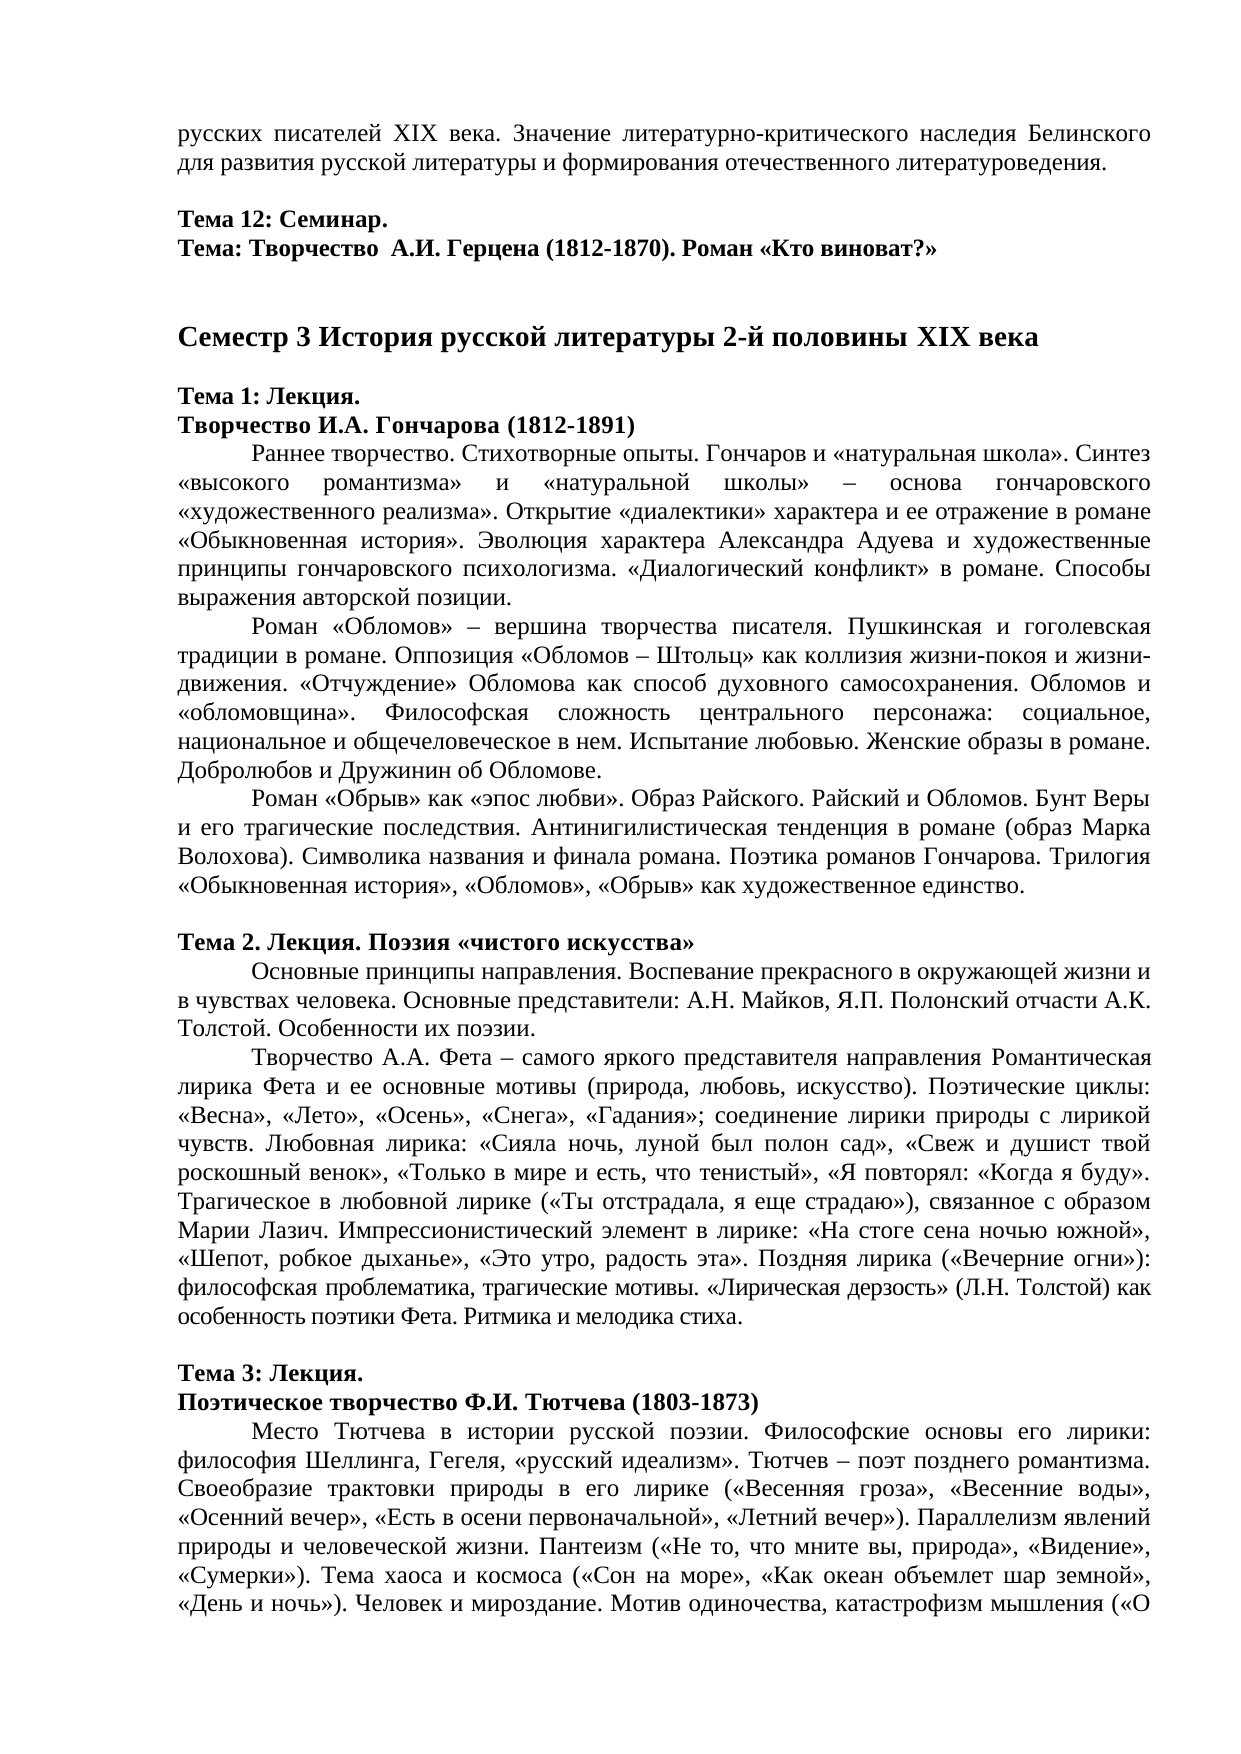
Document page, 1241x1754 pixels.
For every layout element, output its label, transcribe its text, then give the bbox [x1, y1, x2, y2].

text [177, 1416, 1152, 1617]
text Семестр 3 История русской литературы 2-й половины XIX века [177, 319, 1152, 352]
text Тема 1: Лекция. [177, 381, 1152, 410]
text Творчество А.А. Фета – самого яркого представителя направления Романтическая лирика Фета и ее основные мотивы (природа, любовь, искусство). Поэтические циклы: «Весна», «Лето», «Осень», «Снега», «Гадания»; соединение лирики природы с лирикой чувств. Любовная лирика: «Сияла ночь, луной был полон сад», «Свеж и душист твой роскошный венок», «Только в мире и есть, что тенистый», «Я повторял: «Когда я буду». Трагическое в любовной лирике («Ты отстрадала, я еще страдаю»), связанное с образом Марии Лазич. Импрессионистический элемент в лирике: «На стоге сена ночью южной», «Шепот, робкое дыханье», «Это утро, радость эта». Поздняя лирика («Вечерние огни»): философская проблематика, трагические мотивы. «Лирическая дерзость» (Л.Н. Толстой) как особенность поэтики Фета. Ритмика и мелодика стиха. [177, 1042, 1152, 1330]
text Творчество И.А. Гончарова (1812-1891) [177, 410, 1152, 438]
text Основные принципы направления. Воспевание прекрасного в окружающей жизни и в чувствах человека. Основные представители: А.Н. Майков, Я.П. Полонский отчасти А.К. Толстой. Особенности их поэзии. [177, 956, 1152, 1042]
text Роман «Обломов» – вершина творчества писателя. Пушкинская и гоголевская традиции в романе. Оппозиция «Обломов – Штольц» как коллизия жизни-покоя и жизни-движения. «Отчуждение» Обломова как способ духовного самосохранения. Обломов и «обломовщина». Философская сложность центрального персонажа: социальное, национальное и общечеловеческое в нем. Испытание любовью. Женские образы в романе. Добролюбов и Дружинин об Обломове. [177, 611, 1152, 783]
text Тема 2. Лекция. Поэзия «чистого искусства» [177, 927, 1152, 956]
text Поэтическое творчество Ф.И. Тютчева (1803-1873) [177, 1387, 1152, 1416]
text Тема: Творчество А.И. Герцена (1812-1870). Роман «Кто виноват?» [177, 233, 1152, 262]
text Тема 3: Лекция. [177, 1358, 1152, 1387]
text Тема 12: Семинар. [177, 204, 1152, 233]
text Раннее творчество. Стихотворные опыты. Гончаров и «натуральная школа». Синтез «высокого романтизма» и «натуральной школы» – основа гончаровского «художественного реализма». Открытие «диалектики» характера и ее отражение в романе «Обыкновенная история». Эволюция характера Александра Адуева и художественные принципы гончаровского психологизма. «Диалогический конфликт» в романе. Способы выражения авторской позиции. [177, 438, 1152, 611]
text Роман «Обрыв» как «эпос любви». Образ Райского. Райский и Обломов. Бунт Веры и его трагические последствия. Антинигилистическая тенденция в романе (образ Марка Волохова). Символика названия и финала романа. Поэтика романов Гончарова. Трилогия «Обыкновенная история», «Обломов», «Обрыв» как художественное единство. [177, 783, 1152, 898]
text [177, 118, 1152, 176]
